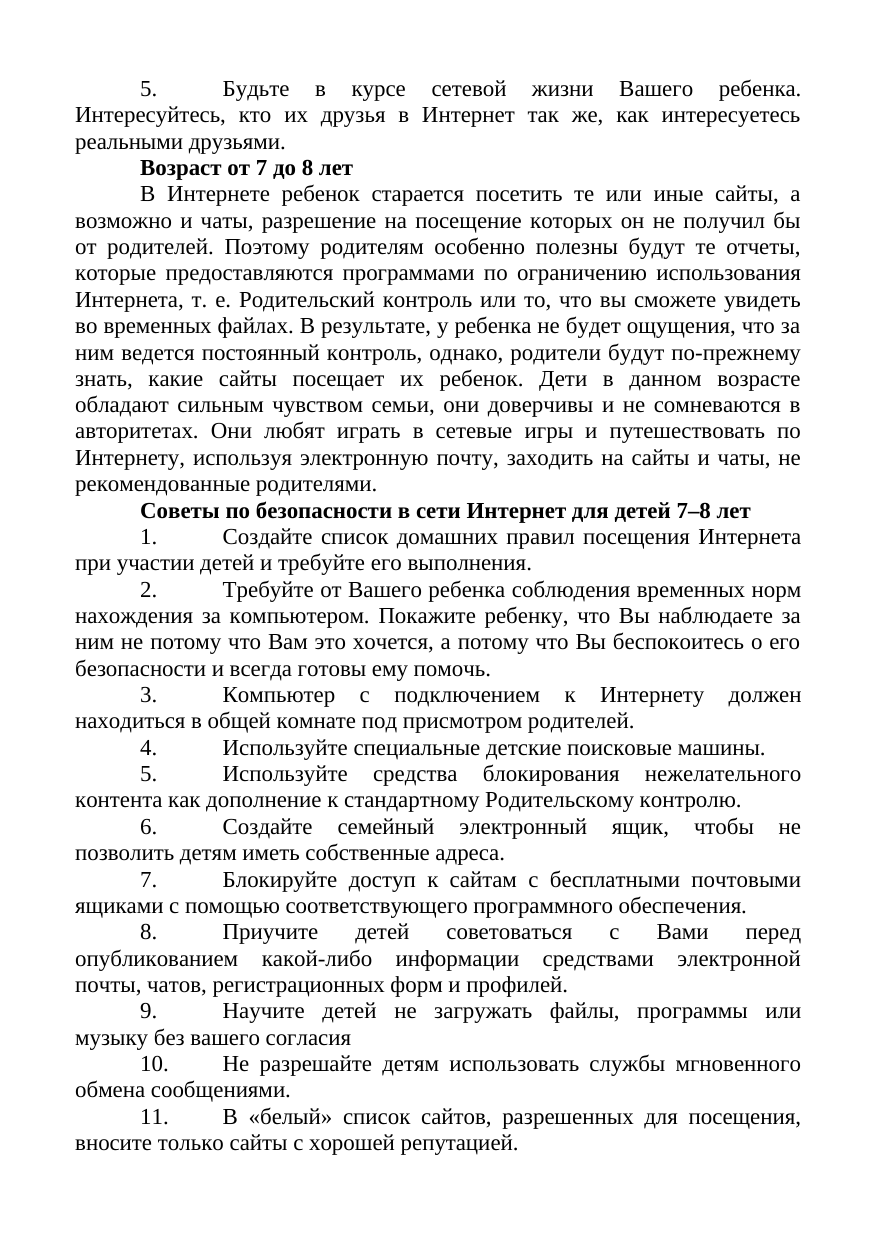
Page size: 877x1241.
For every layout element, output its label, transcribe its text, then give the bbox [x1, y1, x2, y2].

list Будьте в курсе сетевой жизни Вашего ребенка. Интересуйтесь, кто их друзья в Интернет так же, как интересуетесь реальными друзьями. [75, 75, 802, 154]
text В Интернете ребенок старается посетить те или иные сайты, а возможно и чаты, разрешение на посещение которых он не получил бы от родителей. Поэтому родителям особенно полезны будут те отчеты, которые предоставляются программами по ограничению использования Интернета, т. е. Родительский контроль или то, что вы сможете увидеть во временных файлах. В результате, у ребенка не будет ощущения, что за ним ведется постоянный контроль, однако, родители будут по-прежнему знать, какие сайты посещает их ребенок. Дети в данном возрасте обладают сильным чувством семьи, они доверчивы и не сомневаются в авторитетах. Они любят играть в сетевые игры и путешествовать по Интернету, используя электронную почту, заходить на сайты и чаты, не рекомендованные родителями. [75, 180, 802, 497]
list Компьютер с подключением к Интернету должен находиться в общей комнате под присмотром родителей. [75, 681, 802, 734]
list Не разрешайте детям использовать службы мгновенного обмена сообщениями. [75, 1050, 802, 1103]
list Требуйте от Вашего ребенка соблюдения временных норм нахождения за компьютером. Покажите ребенку, что Вы наблюдаете за ним не потому что Вам это хочется, а потому что Вы беспокоитесь о его безопасности и всегда готовы ему помочь. [75, 576, 802, 681]
list Создайте список домашних правил посещения Интернета при участии детей и требуйте его выполнения. [75, 523, 802, 576]
text Возраст от 7 до 8 лет [75, 154, 802, 180]
list Приучите детей советоваться с Вами перед опубликованием какой-либо информации средствами электронной почты, чатов, регистрационных форм и профилей. [75, 918, 802, 997]
text Советы по безопасности в сети Интернет для детей 7–8 лет [75, 497, 802, 523]
list Создайте семейный электронный ящик, чтобы не позволить детям иметь собственные адреса. [75, 813, 802, 866]
list Научите детей не загружать файлы, программы или музыку без вашего согласия [75, 997, 802, 1050]
list Используйте специальные детские поисковые машины. [75, 734, 802, 760]
list В «белый» список сайтов, разрешенных для посещения, вносите только сайты с хорошей репутацией. [75, 1103, 802, 1156]
list Используйте средства блокирования нежелательного контента как дополнение к стандартному Родительскому контролю. [75, 760, 802, 813]
list Блокируйте доступ к сайтам с бесплатными почтовыми ящиками с помощью соответствующего программного обеспечения. [75, 866, 802, 918]
